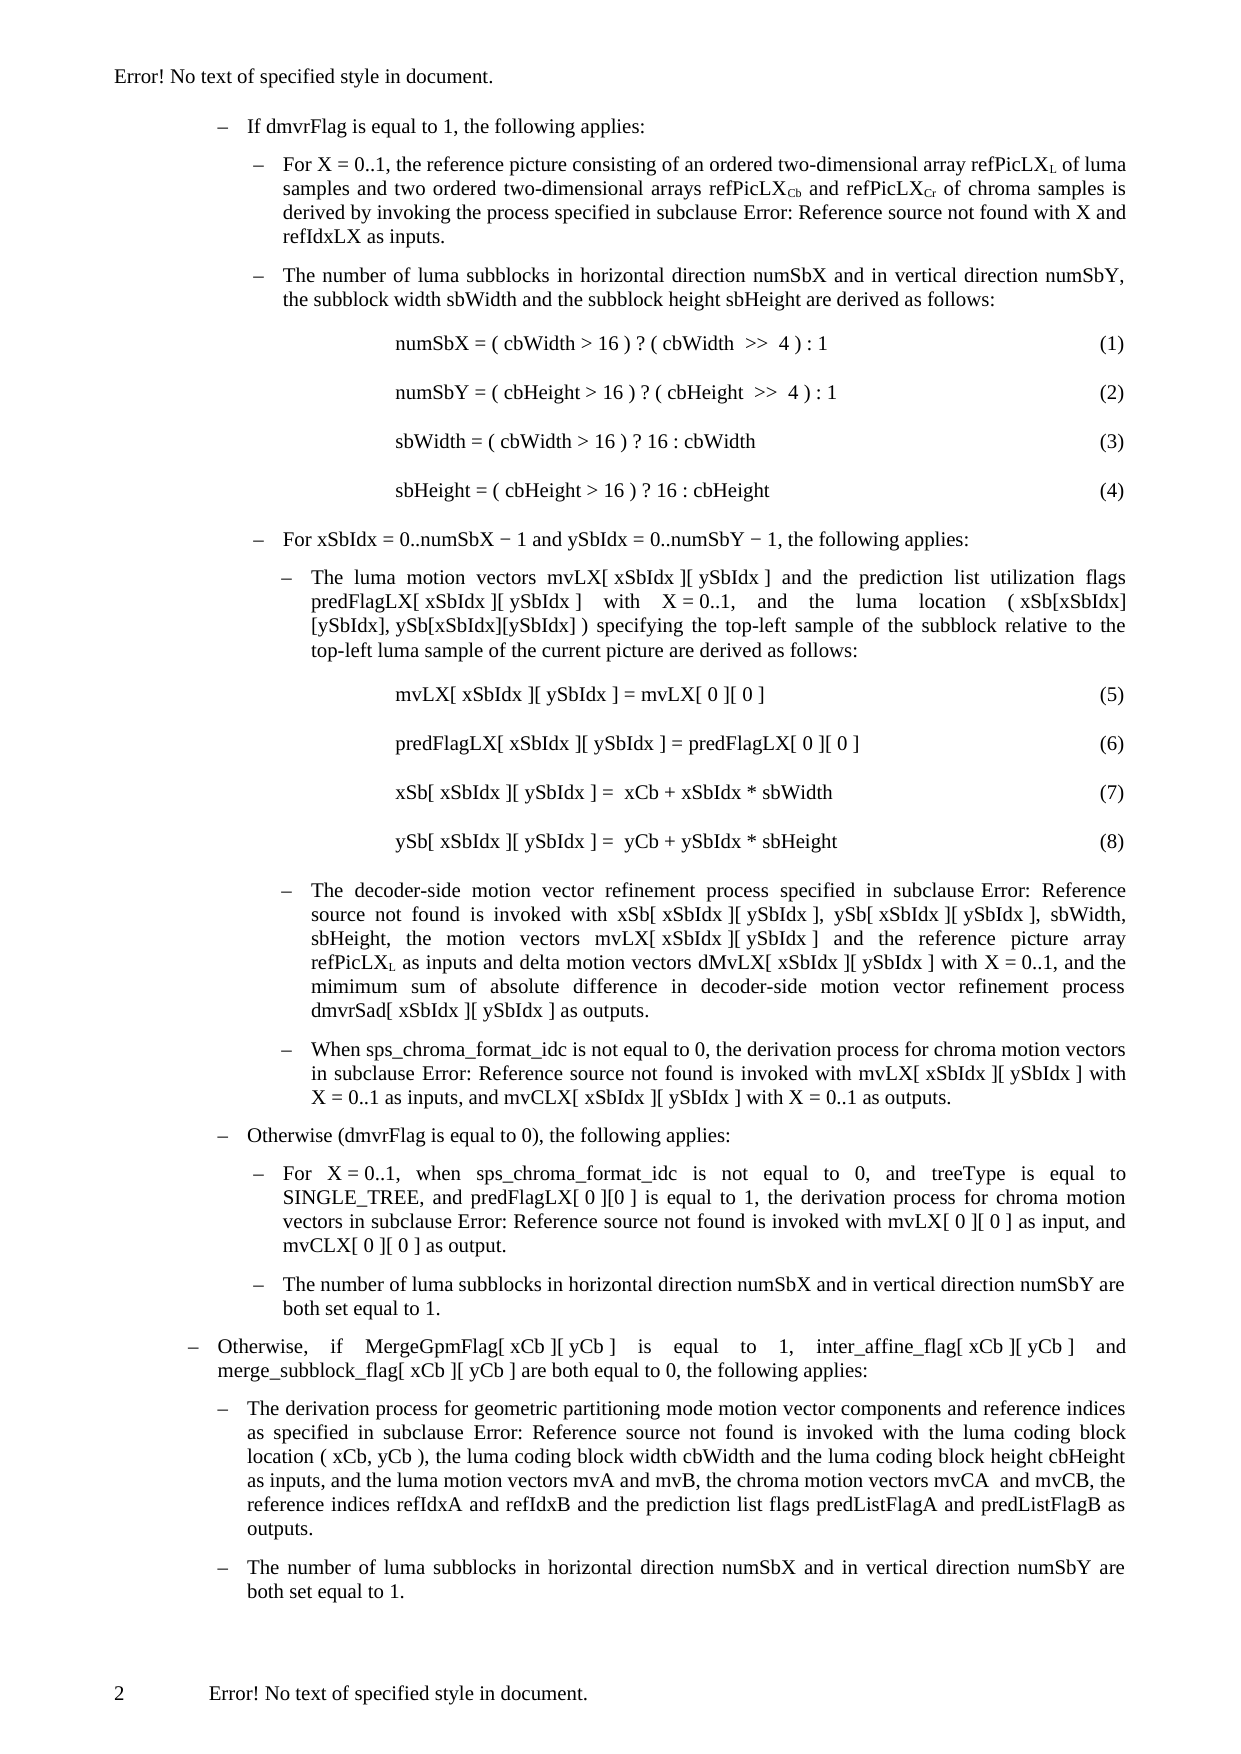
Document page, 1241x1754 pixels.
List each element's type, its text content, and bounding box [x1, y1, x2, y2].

list Otherwise, if MergeGpmFlag[ xCb ][ yCb ] is equal to 1, inter_affine_flag[ xCb ][ yCb ] and merge_subblock_flag[ xCb ][ yCb ] are both equal to 0, the following applies: [188, 1334, 1126, 1382]
list For xSbIdx = 0..numSbX − 1 and ySbIdx = 0..numSbY − 1, the following applies: [253, 527, 1126, 551]
list The number of luma subblocks in horizontal direction numSbX and in vertical direction numSbY, the subblock width sbWidth and the subblock height sbHeight are derived as follows: [253, 263, 1126, 311]
list The number of luma subblocks in horizontal direction numSbX and in vertical direction numSbY are both set equal to 1. [217, 1554, 1126, 1603]
list The luma motion vectors mvLX[ xSbIdx ][ ySbIdx ] and the prediction list utilization flags predFlagLX[ xSbIdx ][ ySbIdx ] with X = 0..1, and the luma location ( xSb[xSbIdx][ySbIdx], ySb[xSbIdx][ySbIdx] ) specifying the top-left sample of the subblock relative to the top-left luma sample of the current picture are derived as follows: [281, 565, 1126, 662]
list Otherwise (dmvrFlag is equal to 0), the following applies: [217, 1123, 1126, 1147]
list If dmvrFlag is equal to 1, the following applies: [217, 114, 1126, 138]
list The number of luma subblocks in horizontal direction numSbX and in vertical direction numSbY are both set equal to 1. [253, 1271, 1126, 1319]
